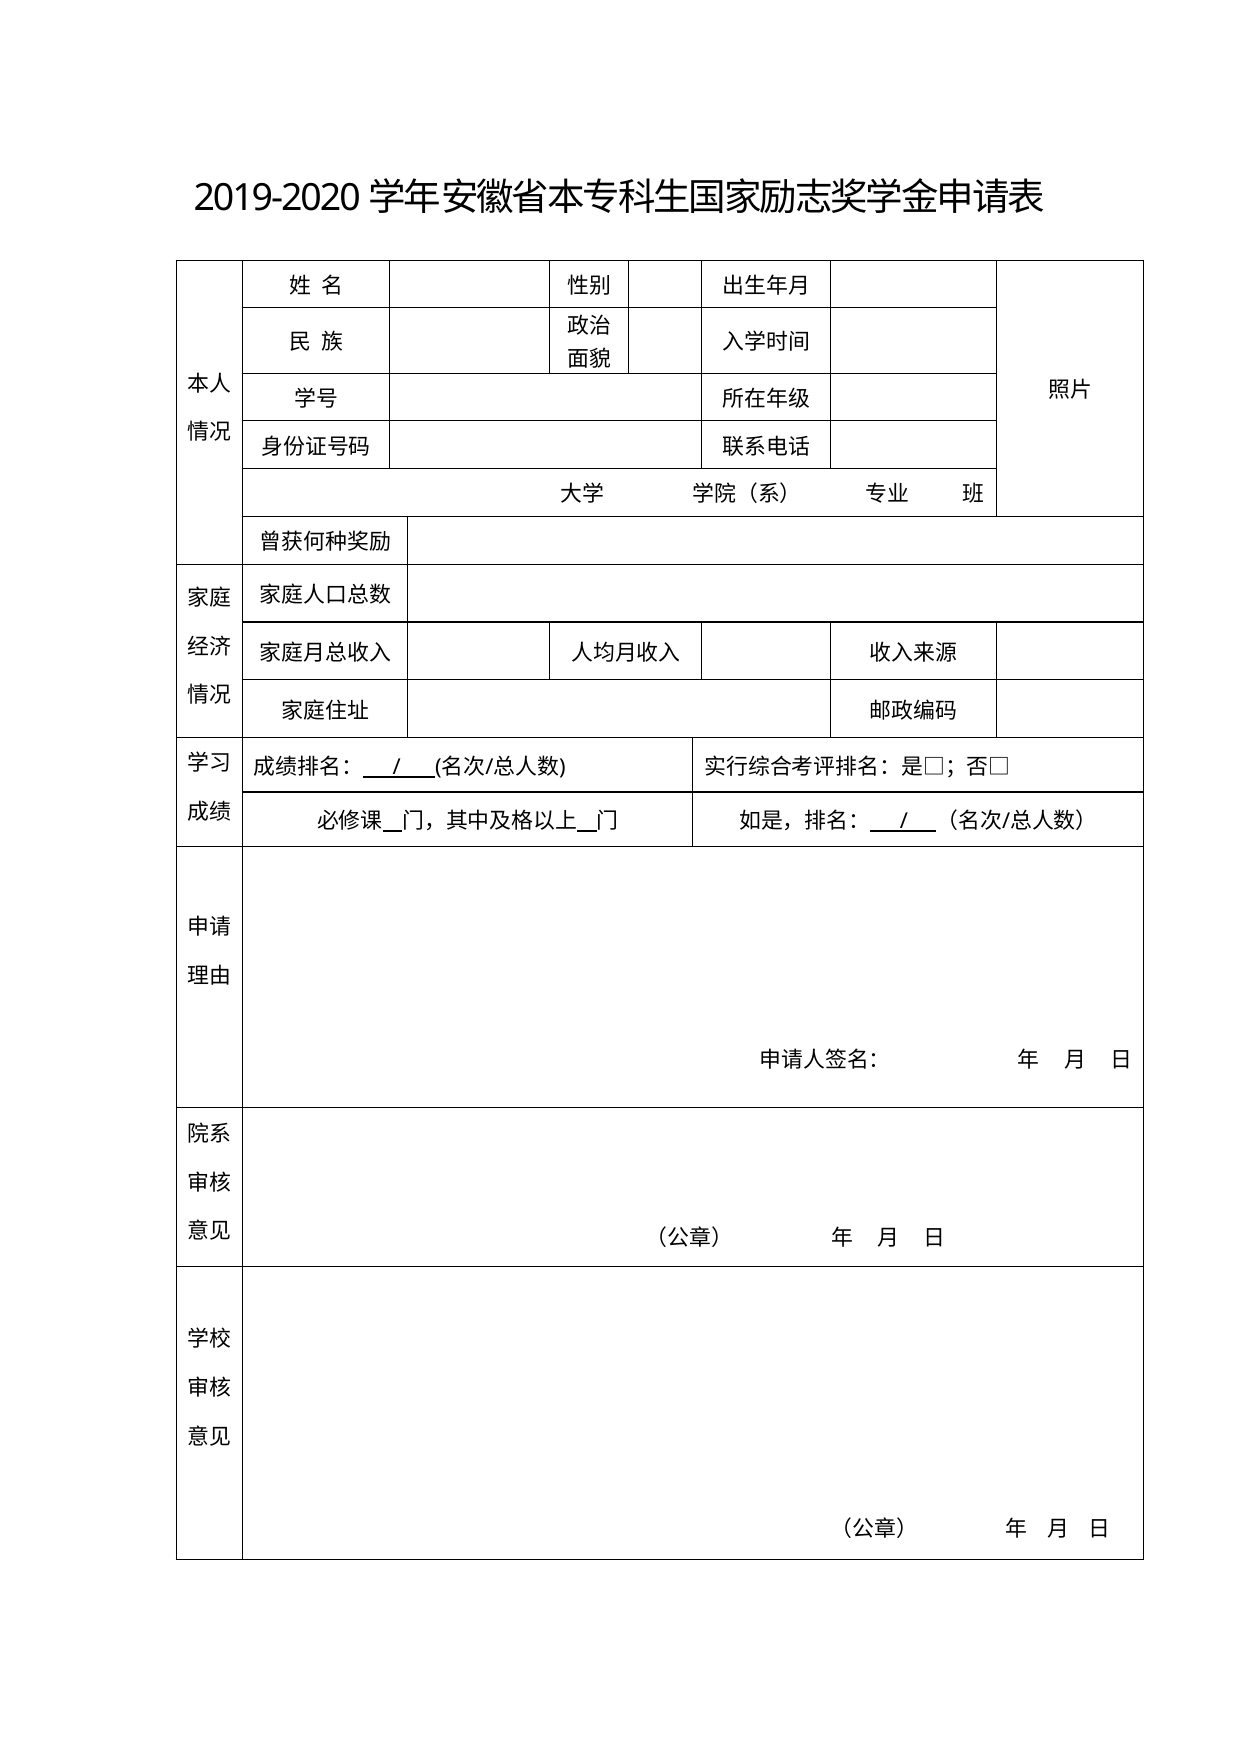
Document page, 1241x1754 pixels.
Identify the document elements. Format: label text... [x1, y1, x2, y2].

table_cell [390, 421, 701, 468]
table_cell [702, 623, 830, 679]
table_cell 学号 [243, 374, 389, 420]
table_cell [408, 517, 1143, 563]
table_cell [997, 680, 1143, 737]
table_cell [408, 623, 549, 679]
table_cell 民 族 [243, 308, 389, 373]
table_header 本人情况 [177, 261, 242, 563]
table_cell （公章） 年 月 日 [243, 1267, 1143, 1559]
table_cell [629, 308, 701, 373]
table_header 性别 [550, 261, 628, 307]
table_cell 学习成绩 [177, 738, 242, 846]
table_cell [390, 308, 549, 373]
table_cell 家庭月总收入 [243, 623, 407, 679]
table_cell 申请人签名： 年 月 日 [243, 847, 1143, 1107]
table_cell 入学时间 [702, 308, 830, 373]
table_header [831, 261, 996, 307]
table_cell [831, 421, 996, 468]
table_cell （公章） 年 月 日 [243, 1108, 1143, 1266]
table_header 出生年月 [702, 261, 830, 307]
table_header 照片 [997, 261, 1143, 516]
table_cell 申请理由 [177, 847, 242, 1107]
table_cell 家庭住址 [243, 680, 407, 737]
table_cell 政治面貌 [550, 308, 628, 373]
table_header [629, 261, 701, 307]
table_cell 联系电话 [702, 421, 830, 468]
table_header [390, 261, 549, 307]
table_cell 如是，排名： / （名次/总人数） [693, 793, 1143, 846]
table_cell 收入来源 [831, 623, 996, 679]
table_cell 家庭经济情况 [177, 565, 242, 737]
table_cell 学校审核意见 [177, 1267, 242, 1559]
table_cell 人均月收入 [550, 623, 701, 679]
table_cell [408, 680, 830, 737]
table_cell 必修课 门，其中及格以上 门 [243, 793, 692, 846]
table_cell 曾获何种奖励 [243, 517, 407, 563]
table_cell [390, 374, 701, 420]
table_cell 成绩排名： / (名次/总人数) [243, 738, 692, 791]
table_cell 大学 学院（系） 专业 班 [243, 469, 996, 516]
table_cell [831, 308, 996, 373]
text 2019-2020学年安徽省本专科生国家励志奖学金申请表 [187, 162, 1053, 227]
table_cell 院系审核意见 [177, 1108, 242, 1266]
table_cell [831, 374, 996, 420]
table_cell 家庭人口总数 [243, 565, 407, 621]
table_cell 邮政编码 [831, 680, 996, 737]
table_cell [408, 565, 1143, 621]
table_cell 身份证号码 [243, 421, 389, 468]
table_cell 实行综合考评排名：是□；否□ [693, 738, 1143, 791]
table_cell [997, 623, 1143, 679]
table_header 姓 名 [243, 261, 389, 307]
table_cell 所在年级 [702, 374, 830, 420]
